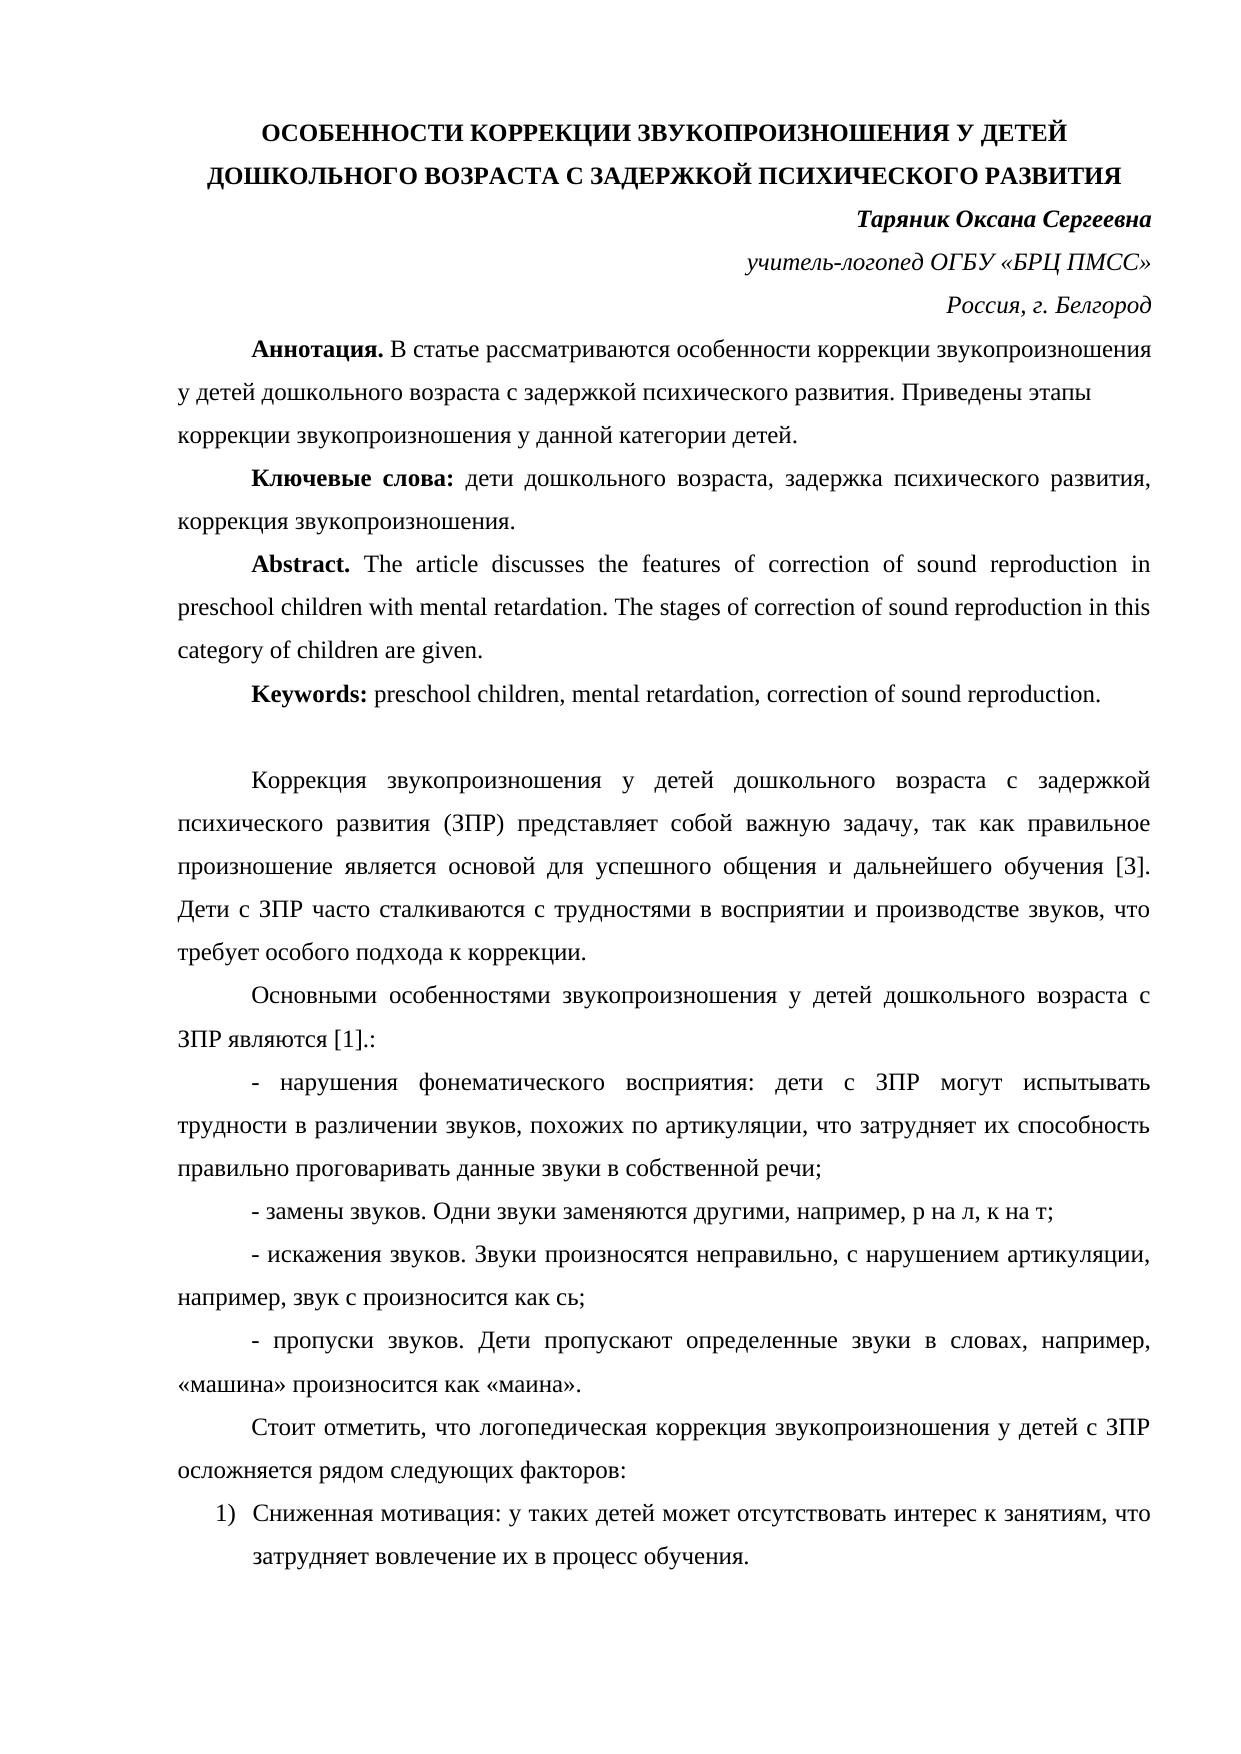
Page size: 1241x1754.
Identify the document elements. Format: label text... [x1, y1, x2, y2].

text - пропуски звуков. Дети пропускают определенные звуки в словах, например, «машина» произносится как «маина». [177, 1326, 1152, 1397]
text учитель-логопед ОГБУ «БРЦ ПМСС» [177, 247, 1152, 276]
text Россия, г. Белгород [177, 291, 1152, 319]
text - нарушения фонематического восприятия: дети с ЗПР могут испытывать трудности в различении звуков, похожих по артикуляции, что затрудняет их способность правильно проговаривать данные звуки в собственной речи; [177, 1067, 1152, 1182]
text - замены звуков. Одни звуки заменяются другими, например, р на л, к на т; [177, 1196, 1152, 1225]
text Keywords: preschool children, mental retardation, correction of sound reproduction. [177, 679, 1152, 707]
text Таряник Оксана Сергеевна [177, 204, 1152, 233]
list Сниженная мотивация: у таких детей может отсутствовать интерес к занятиям, что затрудняет вовлечение их в процесс обучения. [215, 1498, 1152, 1570]
text Аннотация. В статье рассматриваются особенности коррекции звукопроизношения у детей дошкольного возраста с задержкой психического развития. Приведены этапы коррекции звукопроизношения у данной категории детей. [177, 334, 1152, 449]
text Коррекция звукопроизношения у детей дошкольного возраста с задержкой психического развития (ЗПР) представляет собой важную задачу, так как правильное произношение является основой для успешного общения и дальнейшего обучения [3]. Дети с ЗПР часто сталкиваются с трудностями в восприятии и производстве звуков, что требует особого подхода к коррекции. [177, 765, 1152, 966]
text ОСОБЕННОСТИ КОРРЕКЦИИ ЗВУКОПРОИЗНОШЕНИЯ У ДЕТЕЙ ДОШКОЛЬНОГО ВОЗРАСТА С ЗАДЕРЖКОЙ ПСИХИЧЕСКОГО РАЗВИТИЯ [177, 118, 1152, 190]
text Ключевые слова: дети дошкольного возраста, задержка психического развития, коррекция звукопроизношения. [177, 463, 1152, 535]
text Abstract. The article discusses the features of correction of sound reproduction in preschool children with mental retardation. The stages of correction of sound reproduction in this category of children are given. [177, 549, 1152, 664]
text - искажения звуков. Звуки произносятся неправильно, с нарушением артикуляции, например, звук с произносится как сь; [177, 1239, 1152, 1311]
text Стоит отметить, что логопедическая коррекция звукопроизношения у детей с ЗПР осложняется рядом следующих факторов: [177, 1412, 1152, 1484]
text Основными особенностями звукопроизношения у детей дошкольного возраста с ЗПР являются [1].: [177, 981, 1152, 1052]
